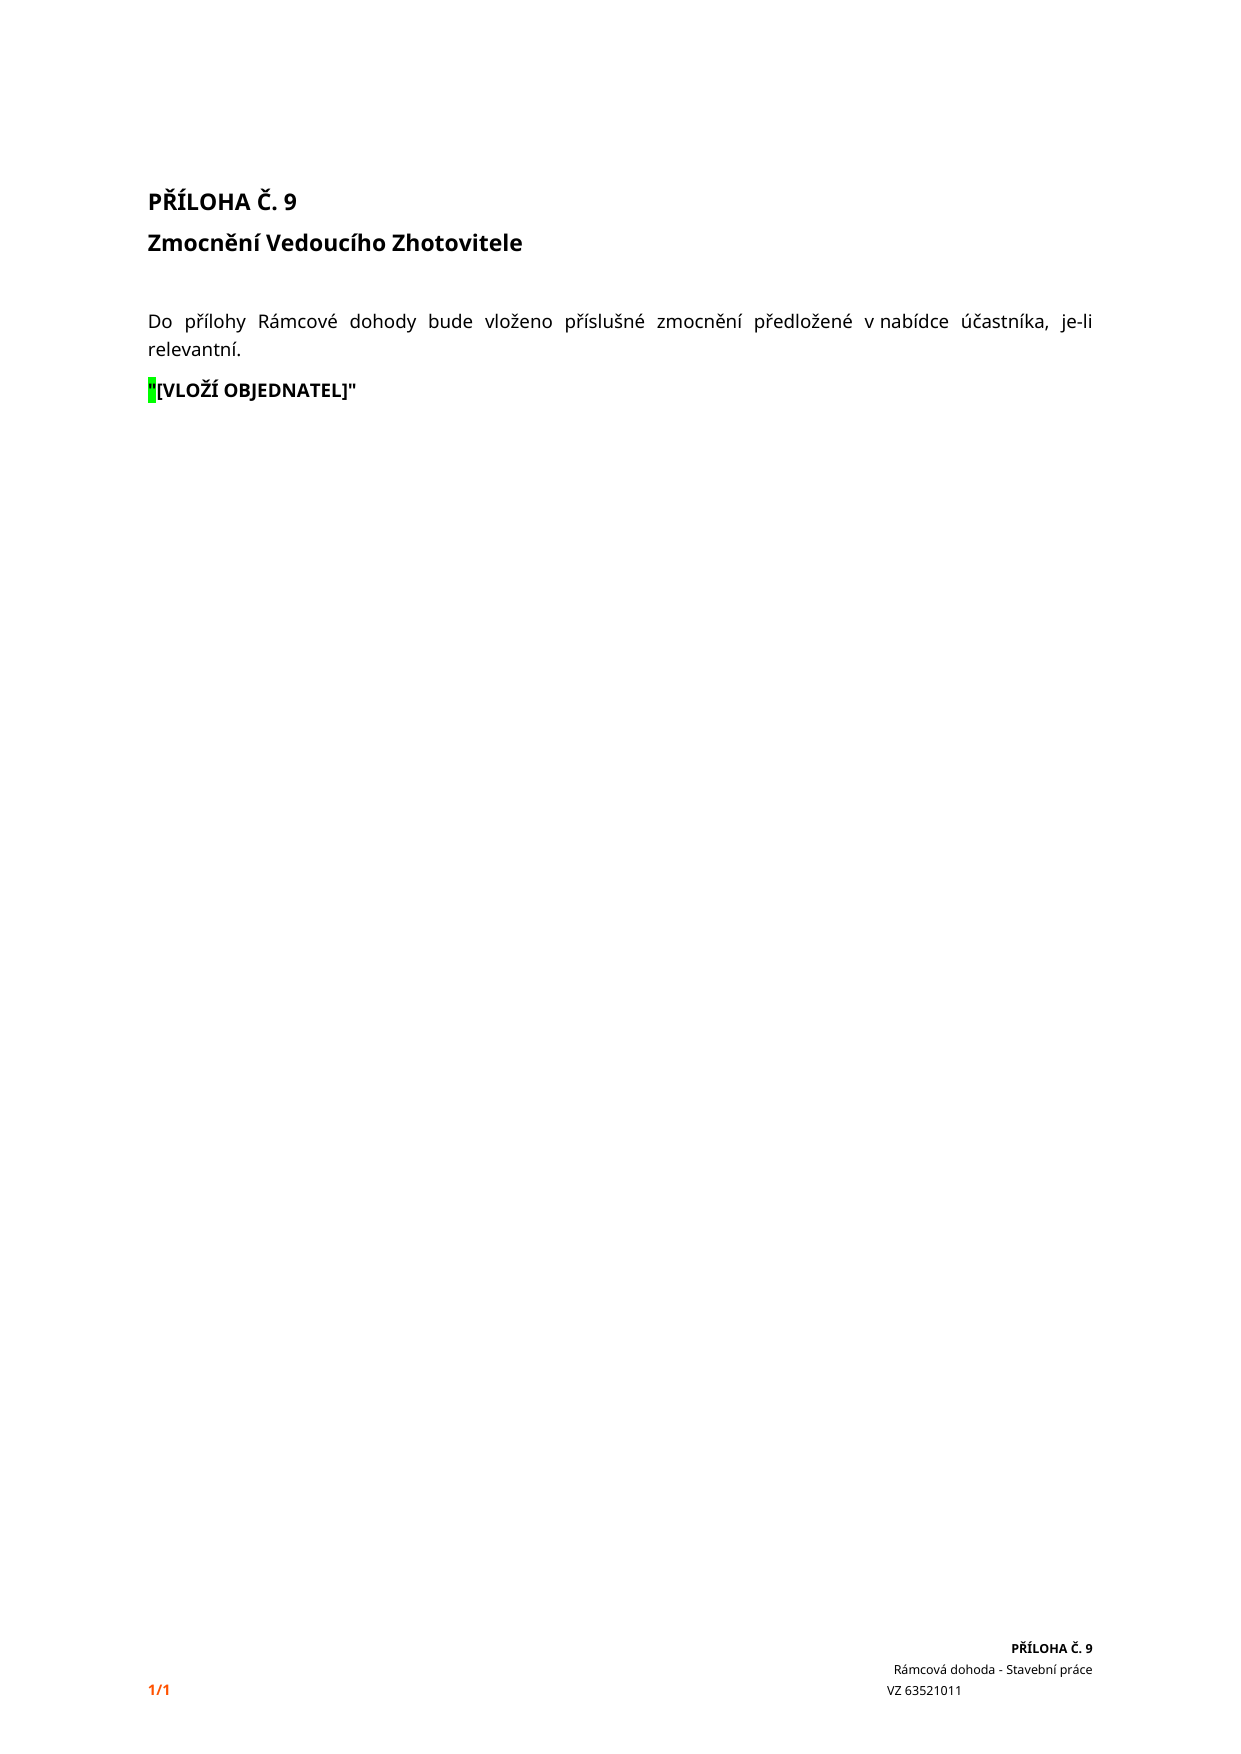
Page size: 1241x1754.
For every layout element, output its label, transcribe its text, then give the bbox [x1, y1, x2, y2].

text Zmocnění Vedoucího Zhotovitele [148, 228, 1093, 258]
text Příloha č. 9 [148, 187, 1093, 216]
text Do přílohy Rámcové dohody bude vloženo příslušné zmocnění předložené v nabídce účastníka, je-li relevantní. [148, 309, 1093, 362]
